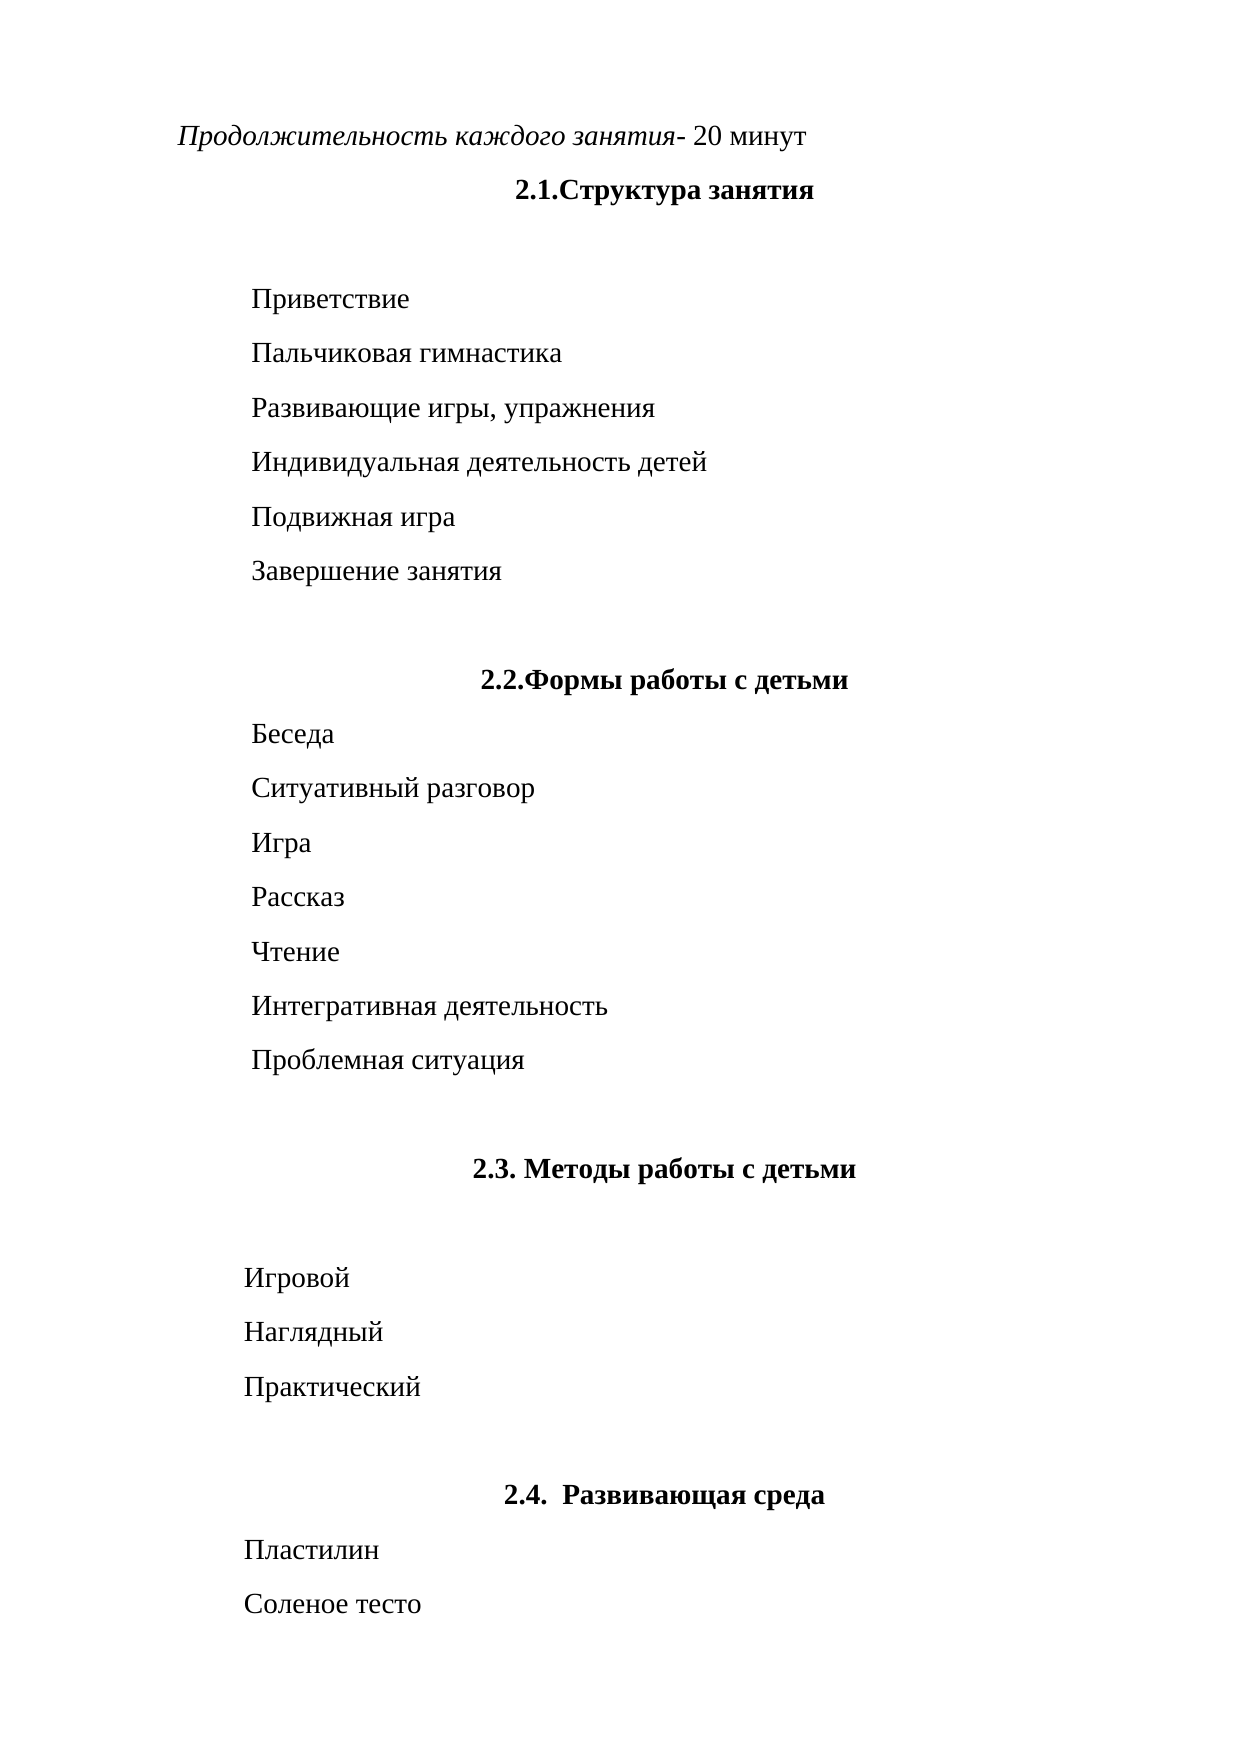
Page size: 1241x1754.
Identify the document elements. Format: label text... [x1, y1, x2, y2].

text Продолжительность каждого занятия- 20 минут [177, 118, 1152, 152]
text  Игра [177, 825, 1152, 858]
text  Подвижная игра [177, 499, 1152, 532]
text 2.4. Развивающая среда [177, 1477, 1152, 1511]
text  Наглядный [177, 1314, 1152, 1348]
text 2.3. Методы работы с детьми [177, 1151, 1152, 1185]
text  Чтение [177, 934, 1152, 967]
text 2.1.Структура занятия [177, 172, 1152, 206]
text  Соленое тесто [177, 1586, 1152, 1620]
text  Приветствие [177, 281, 1152, 315]
text  Пальчиковая гимнастика [177, 336, 1152, 369]
text  Завершение занятия [177, 553, 1152, 587]
text  Рассказ [177, 879, 1152, 913]
text  Ситуативный разговор [177, 771, 1152, 804]
text  Пластилин [177, 1532, 1152, 1565]
text  Практический [177, 1369, 1152, 1402]
text  Индивидуальная деятельность детей [177, 444, 1152, 478]
text  Развивающие игры, упражнения [177, 390, 1152, 423]
text  Интегративная деятельность [177, 988, 1152, 1022]
text  Беседа [177, 716, 1152, 750]
text  Проблемная ситуация [177, 1042, 1152, 1076]
text 2.2.Формы работы с детьми [177, 662, 1152, 695]
text  Игровой [177, 1260, 1152, 1293]
